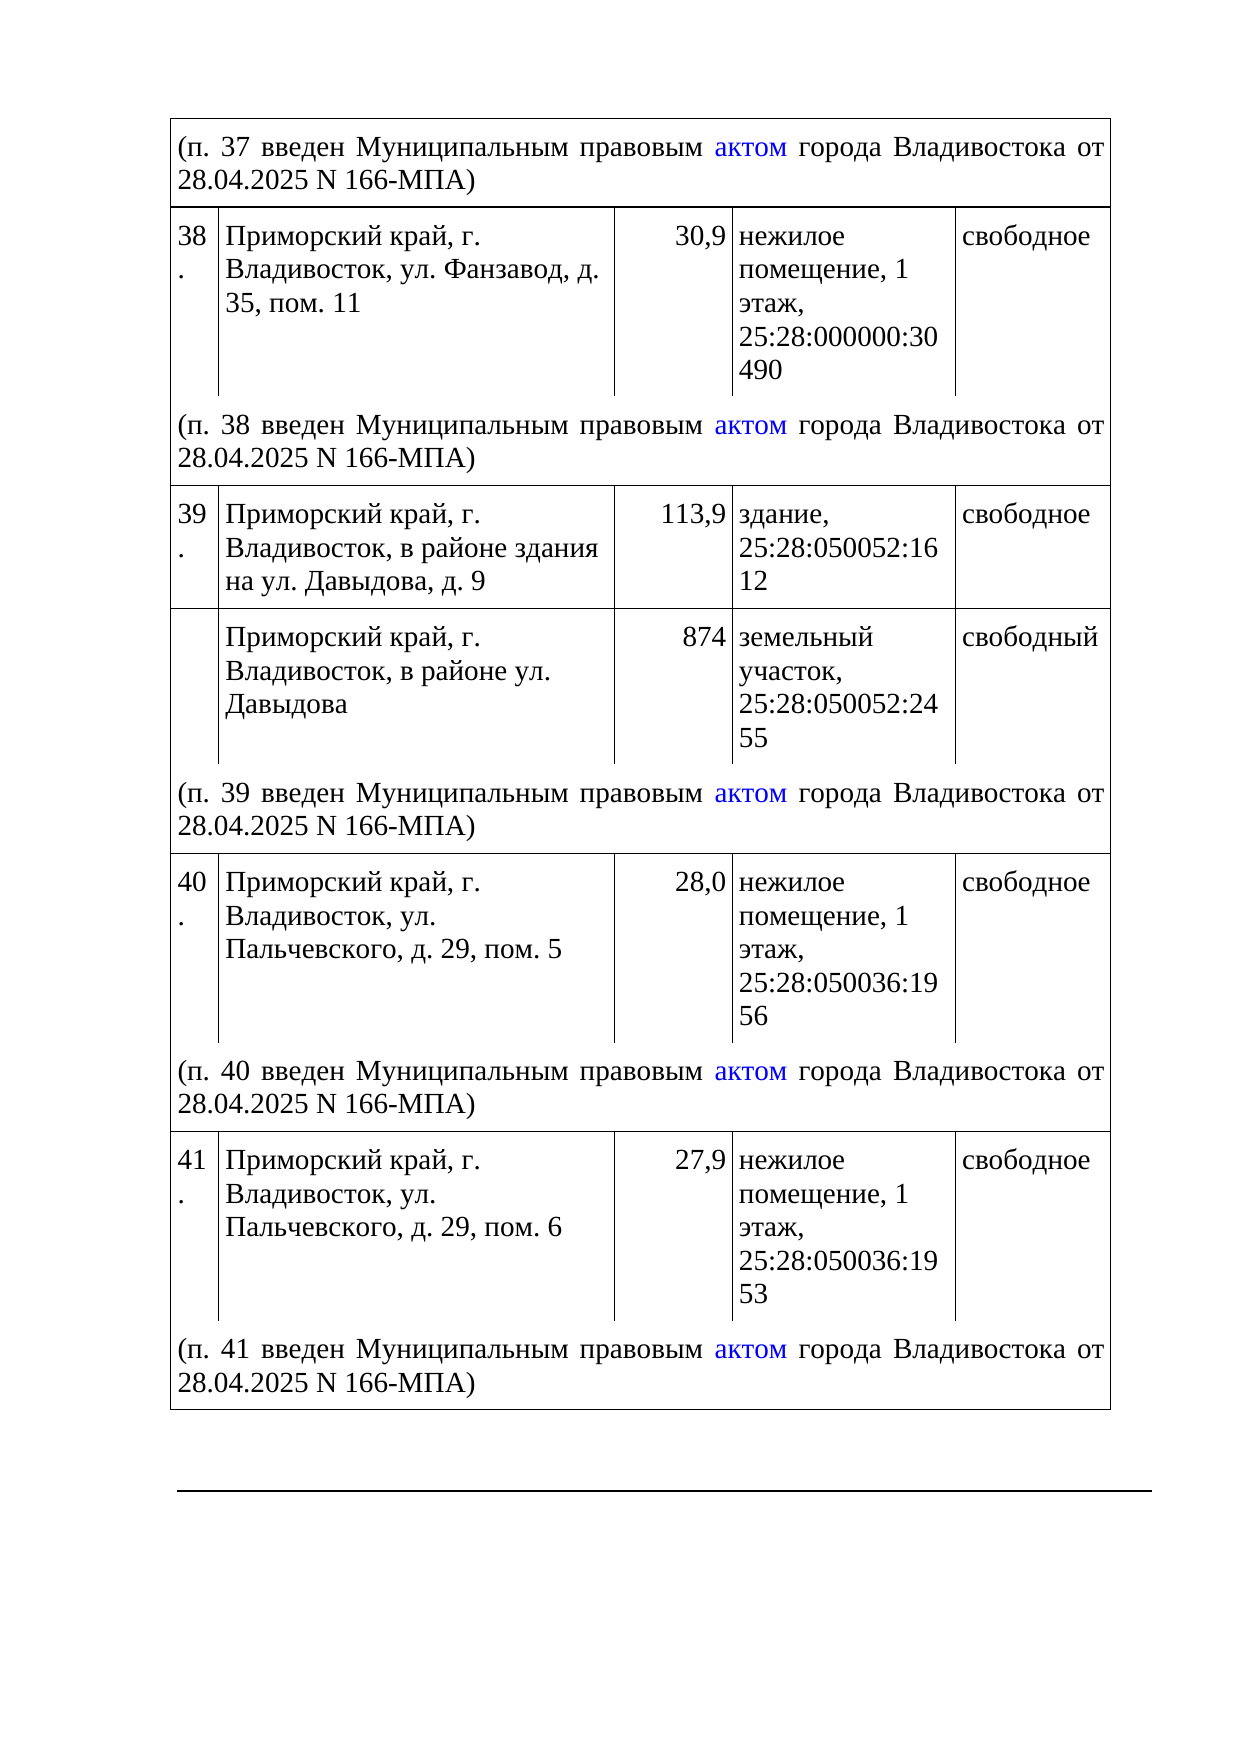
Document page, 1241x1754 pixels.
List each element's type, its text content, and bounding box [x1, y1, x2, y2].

table_cell свободное [956, 854, 1110, 1042]
table_cell (п. 37 введен Муниципальным правовым актом города Владивостока от 28.04.2025 N 166-МПА) [171, 119, 1110, 206]
table_cell свободное [956, 486, 1110, 608]
table_cell 39. [171, 486, 218, 608]
table_cell 41. [171, 1132, 218, 1321]
table_cell 874 [615, 609, 732, 764]
table_cell 38. [171, 208, 218, 396]
table_cell Приморский край, г. Владивосток, в районе здания на ул. Давыдова, д. 9 [219, 486, 614, 608]
table_cell (п. 41 введен Муниципальным правовым актом города Владивостока от 28.04.2025 N 166-МПА) [171, 1321, 1110, 1409]
table_cell 30,9 [615, 208, 732, 396]
table_cell (п. 40 введен Муниципальным правовым актом города Владивостока от 28.04.2025 N 166-МПА) [171, 1043, 1110, 1131]
table_cell [171, 609, 218, 764]
table_cell Приморский край, г. Владивосток, ул. Пальчевского, д. 29, пом. 5 [219, 854, 614, 1042]
table_cell 40. [171, 854, 218, 1042]
table_cell (п. 38 введен Муниципальным правовым актом города Владивостока от 28.04.2025 N 166-МПА) [171, 396, 1110, 485]
table_cell свободный [956, 609, 1110, 764]
table_cell Приморский край, г. Владивосток, ул. Фанзавод, д. 35, пом. 11 [219, 208, 614, 396]
table_cell свободное [956, 208, 1110, 396]
table_cell 113,9 [615, 486, 732, 608]
table_cell (п. 39 введен Муниципальным правовым актом города Владивостока от 28.04.2025 N 166-МПА) [171, 764, 1110, 852]
table_cell нежилое помещение, 1 этаж, 25:28:000000:30490 [733, 208, 955, 396]
table_cell 27,9 [615, 1132, 732, 1321]
table_cell земельный участок, 25:28:050052:2455 [733, 609, 955, 764]
table_cell свободное [956, 1132, 1110, 1321]
table_cell 28,0 [615, 854, 732, 1042]
table_cell Приморский край, г. Владивосток, в районе ул. Давыдова [219, 609, 614, 764]
table_cell Приморский край, г. Владивосток, ул. Пальчевского, д. 29, пом. 6 [219, 1132, 614, 1321]
table_cell нежилое помещение, 1 этаж, 25:28:050036:1953 [733, 1132, 955, 1321]
table_cell здание, 25:28:050052:1612 [733, 486, 955, 608]
table_cell нежилое помещение, 1 этаж, 25:28:050036:1956 [733, 854, 955, 1042]
